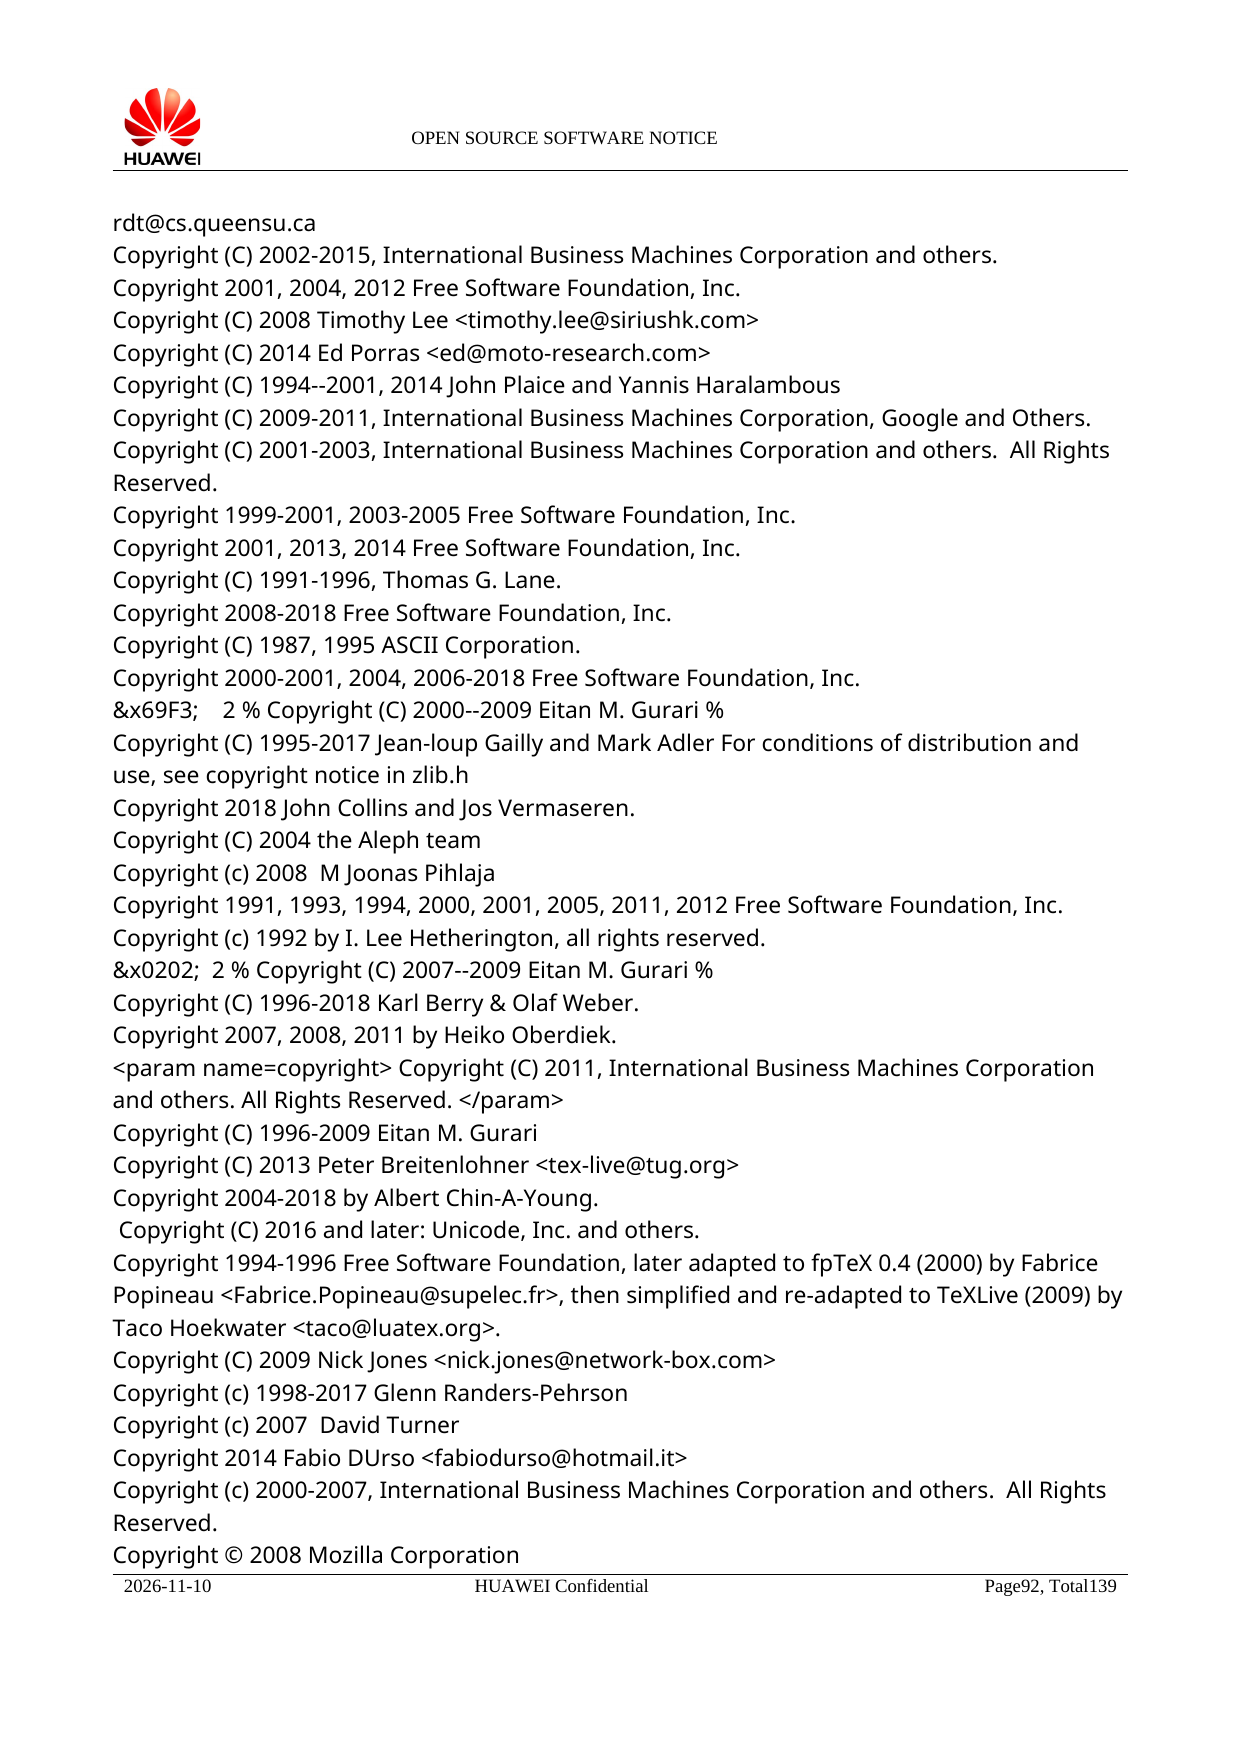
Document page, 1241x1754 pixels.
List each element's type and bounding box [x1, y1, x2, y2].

picture [124, 88, 201, 165]
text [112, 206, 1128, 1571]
